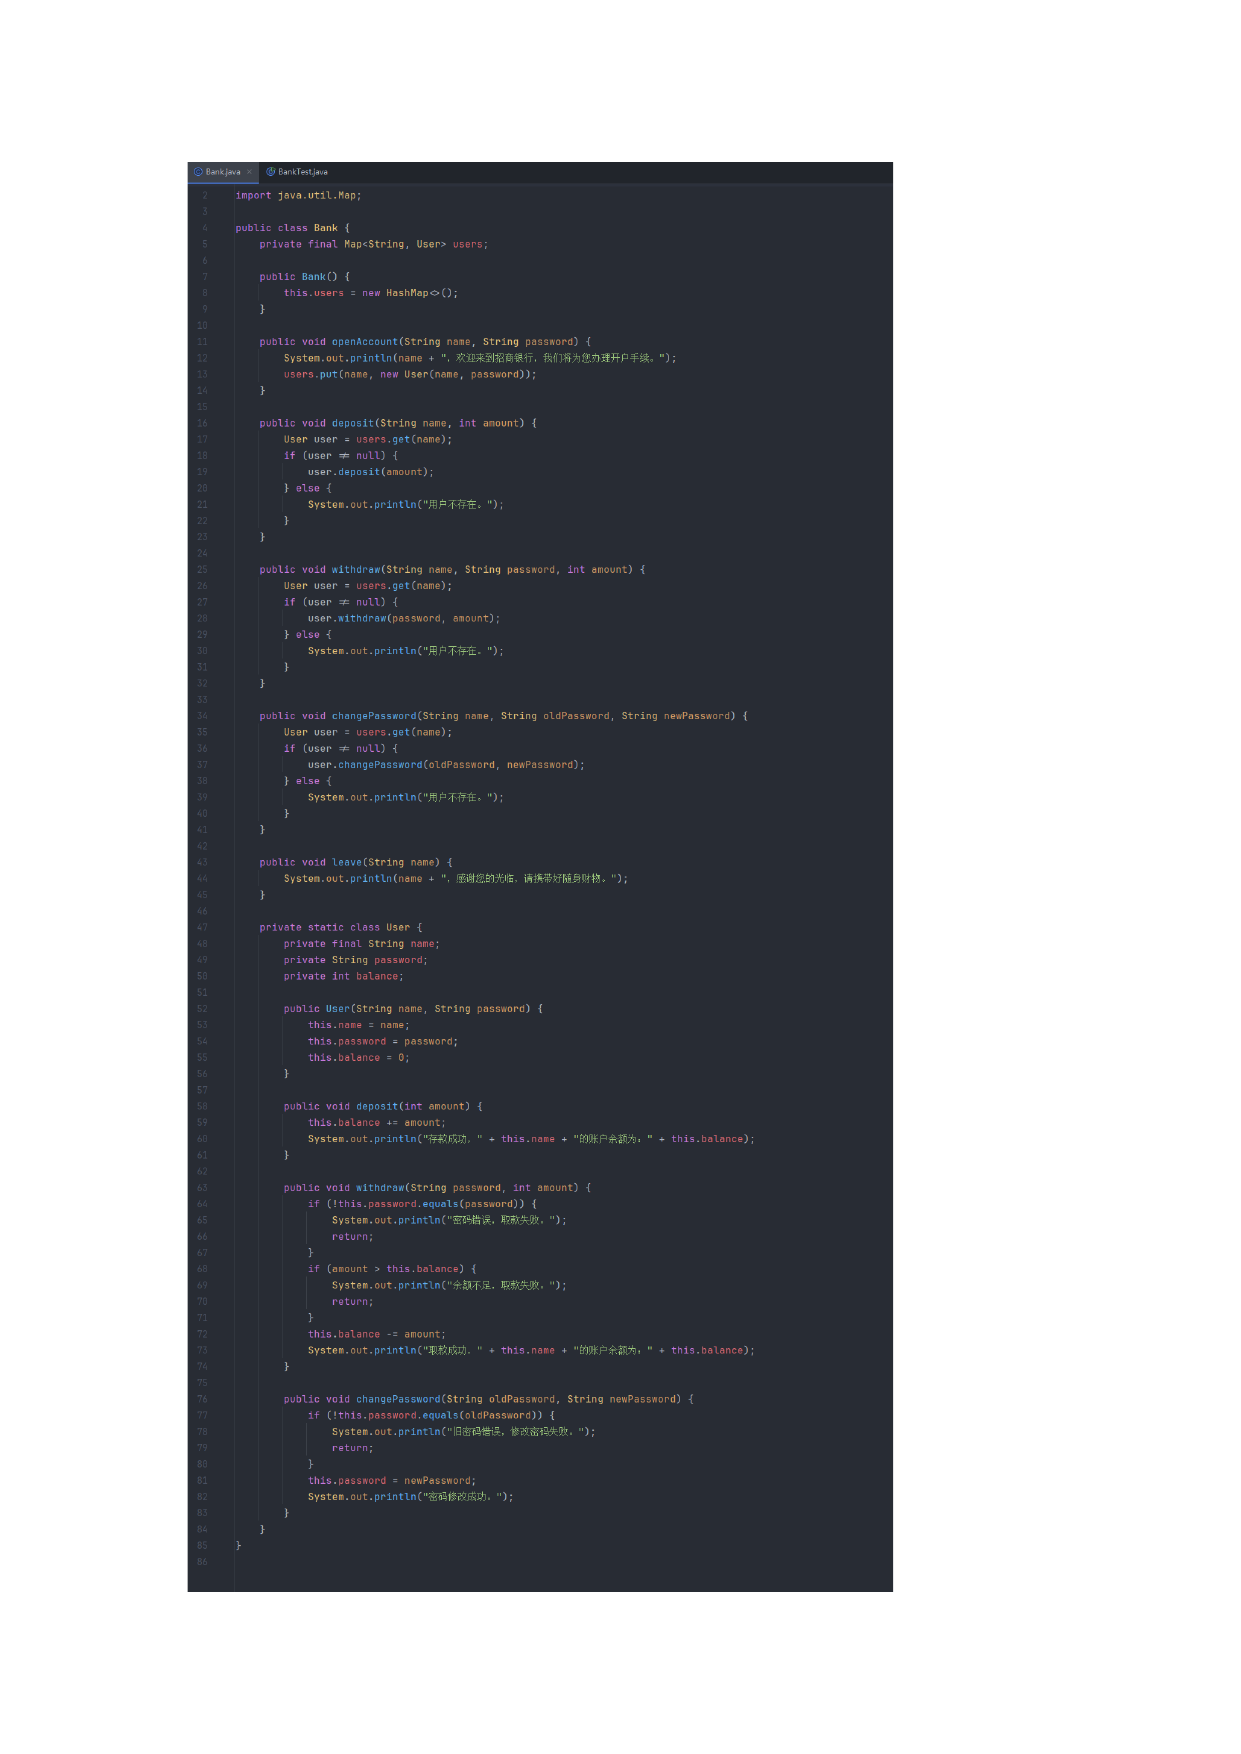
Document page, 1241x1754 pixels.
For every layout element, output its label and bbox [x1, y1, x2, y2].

picture [187, 162, 894, 1592]
